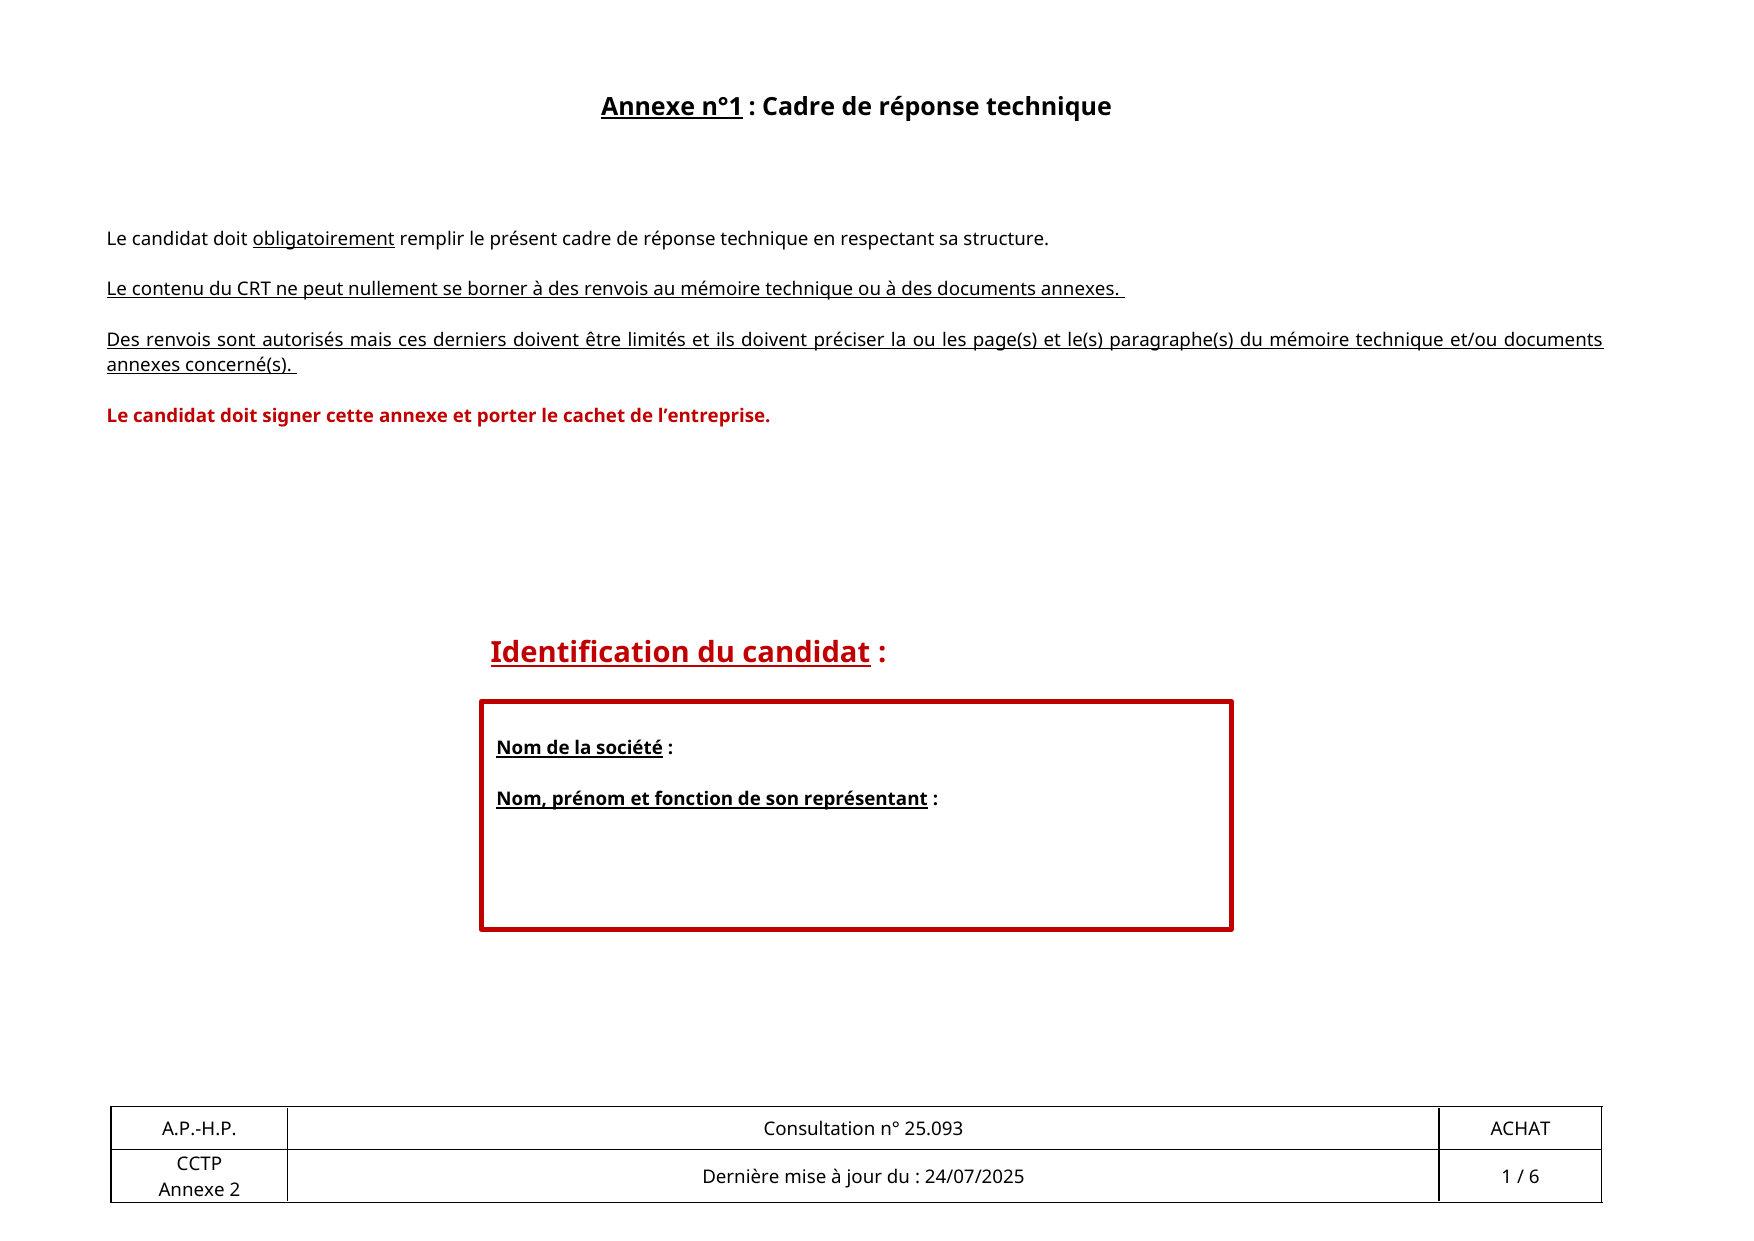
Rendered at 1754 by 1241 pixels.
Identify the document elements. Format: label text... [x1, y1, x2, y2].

text Le candidat doit obligatoirement remplir le présent cadre de réponse technique en respectant sa structure. [106, 225, 1606, 250]
text Le candidat doit signer cette annexe et porter le cachet de l’entreprise. [106, 402, 1606, 427]
text Des renvois sont autorisés mais ces derniers doivent être limités et ils doivent préciser la ou les page(s) et le(s) paragraphe(s) du mémoire technique et/ou documents annexes concerné(s). [106, 326, 1606, 377]
list Annexe n°1 : Cadre de réponse technique [106, 89, 1606, 123]
text Le contenu du CRT ne peut nullement se borner à des renvois au mémoire technique ou à des documents annexes. [106, 275, 1606, 301]
text Identification du candidat : [490, 631, 1606, 671]
